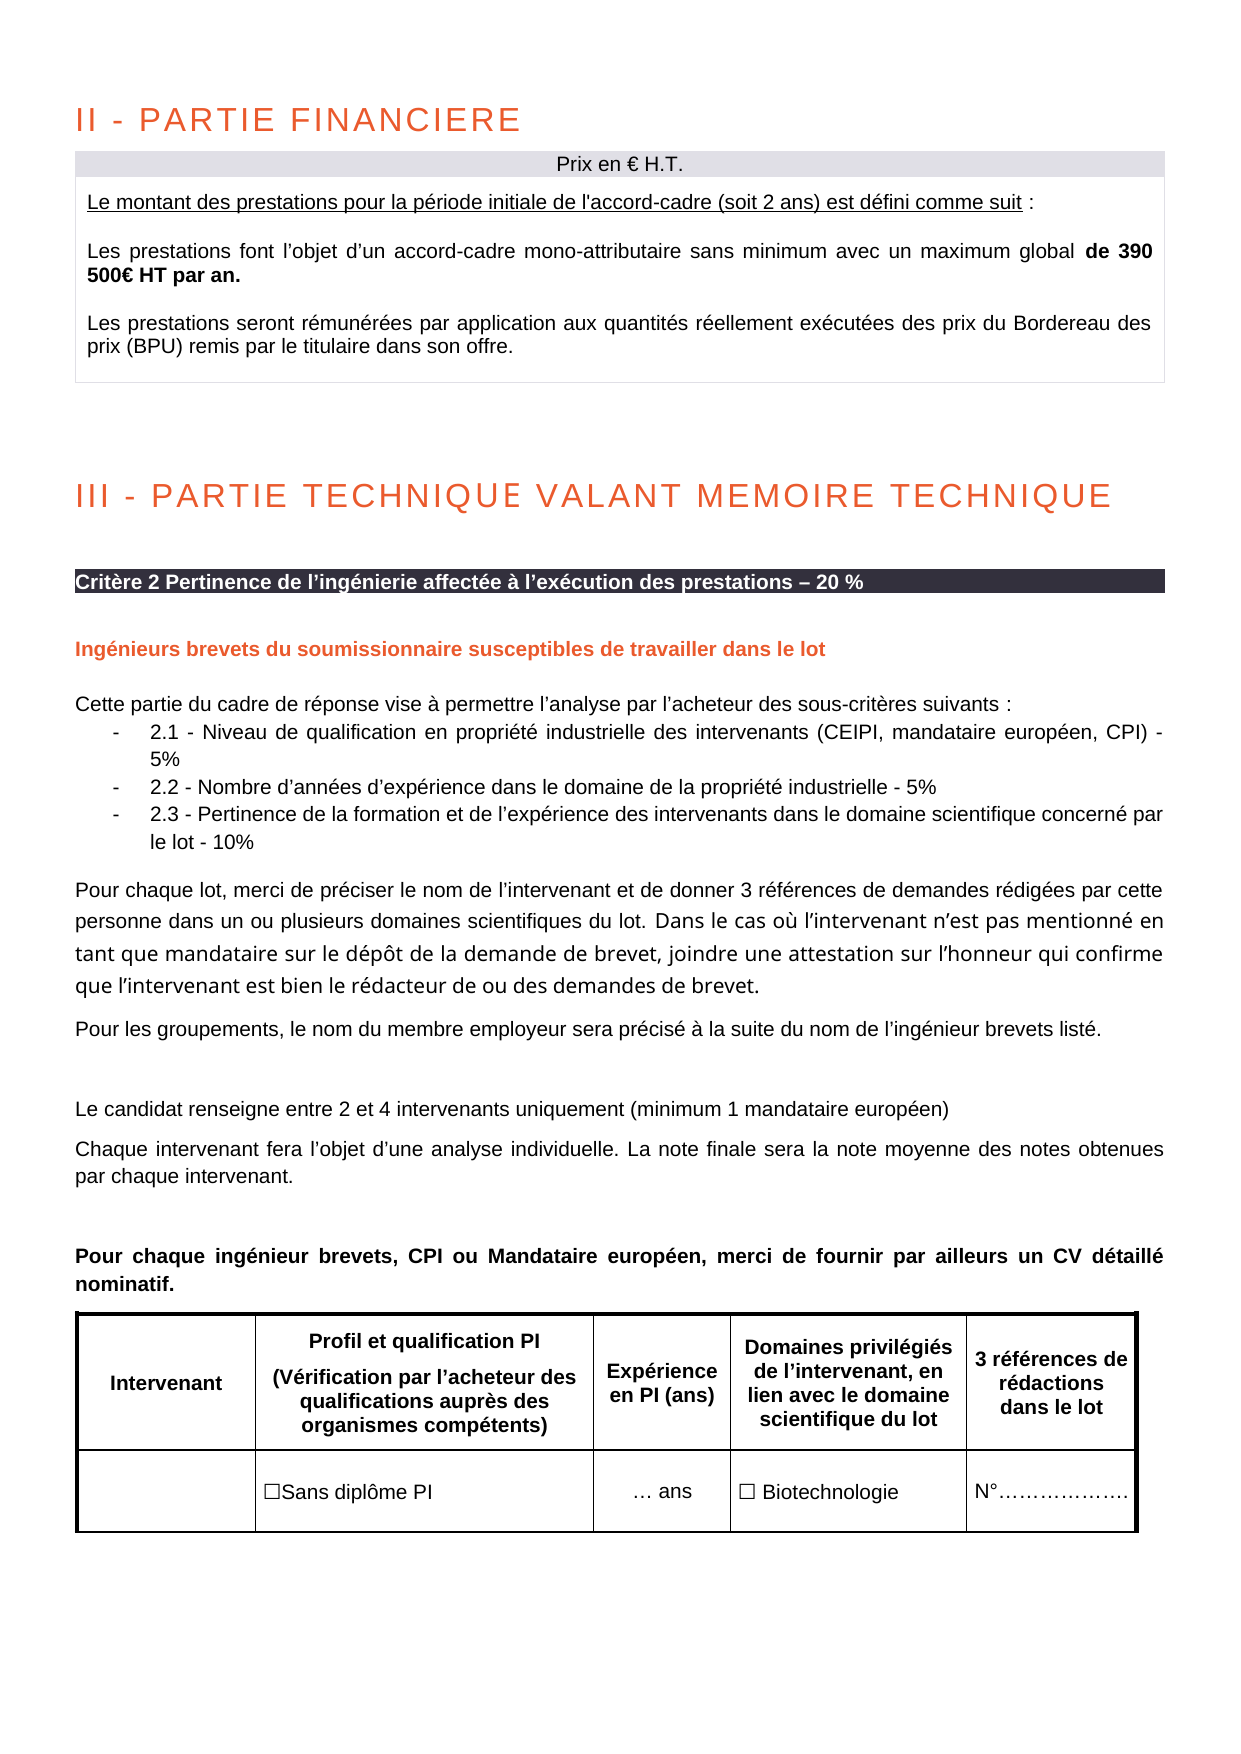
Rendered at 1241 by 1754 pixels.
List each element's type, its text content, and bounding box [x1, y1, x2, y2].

text Pour chaque ingénieur brevets, CPI ou Mandataire européen, merci de fournir par ailleurs un CV détaillé nominatif. [75, 1244, 1165, 1295]
text Cette partie du cadre de réponse vise à permettre l’analyse par l’acheteur des sous-critères suivants : [75, 692, 1165, 716]
table_header Intervenant [79, 1316, 255, 1449]
list Critère 2 Pertinence de l’ingénierie affectée à l’exécution des prestations – 20 % [75, 569, 1165, 593]
list Ingénieurs brevets du soumissionnaire susceptibles de travailler dans le lot [75, 637, 1165, 661]
table_header Expérience en PI (ans) [594, 1316, 730, 1449]
list 2.2 - Nombre d’années d’expérience dans le domaine de la propriété industrielle - 5% [112, 774, 1165, 798]
table_cell [79, 1451, 255, 1531]
list 2.1 - Niveau de qualification en propriété industrielle des intervenants (CEIPI, mandataire européen, CPI) - 5% [112, 719, 1165, 771]
subtitle III - PARTIE TECHNIQUE VALANT MEMOIRE TECHNIQUE [75, 472, 1165, 517]
table_cell … ans [594, 1451, 730, 1531]
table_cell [731, 1451, 966, 1531]
text Pour chaque lot, merci de préciser le nom de l’intervenant et de donner 3 références de demandes rédigées par cette personne dans un ou plusieurs domaines scientifiques du lot. Dans le cas où l’intervenant n’est pas mentionné en tant que mandataire sur le dépôt de la demande de brevet, joindre une attestation sur l’honneur qui confirme que l’intervenant est bien le rédacteur de ou des demandes de brevet. [75, 878, 1165, 1000]
list 2.3 - Pertinence de la formation et de l’expérience des intervenants dans le domaine scientifique concerné par le lot - 10% [112, 802, 1165, 853]
table_header Profil et qualification PI (Vérification par l’acheteur des qualifications auprès des organismes compétents) [256, 1316, 593, 1449]
table_header Prix en € H.T. [76, 152, 1164, 176]
list Chaque intervenant fera l’objet d’une analyse individuelle. La note finale sera la note moyenne des notes obtenues par chaque intervenant. [75, 1136, 1165, 1188]
subtitle II - PARTIE FINANCIERE [75, 100, 1165, 138]
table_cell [256, 1451, 593, 1531]
table_header 3 références de rédactions dans le lot [967, 1316, 1134, 1449]
table_cell N°………………. [967, 1451, 1134, 1531]
text Pour les groupements, le nom du membre employeur sera précisé à la suite du nom de l’ingénieur brevets listé. [75, 1016, 1165, 1040]
list Le candidat renseigne entre 2 et 4 intervenants uniquement (minimum 1 mandataire européen) [75, 1096, 1165, 1120]
table_header Domaines privilégiés de l’intervenant, en lien avec le domaine scientifique du lot [731, 1316, 966, 1449]
table_cell Le montant des prestations pour la période initiale de l'accord-cadre (soit 2 ans) est défini comme suit : Les prestations font l’objet d’un accord-cadre mono-attributaire sans minimum avec un maximum global de 390 500€ HT par an. Les prestations seront rémunérées par application aux quantités réellement exécutées des prix du Bordereau des prix (BPU) remis par le titulaire dans son offre. [76, 177, 1164, 382]
